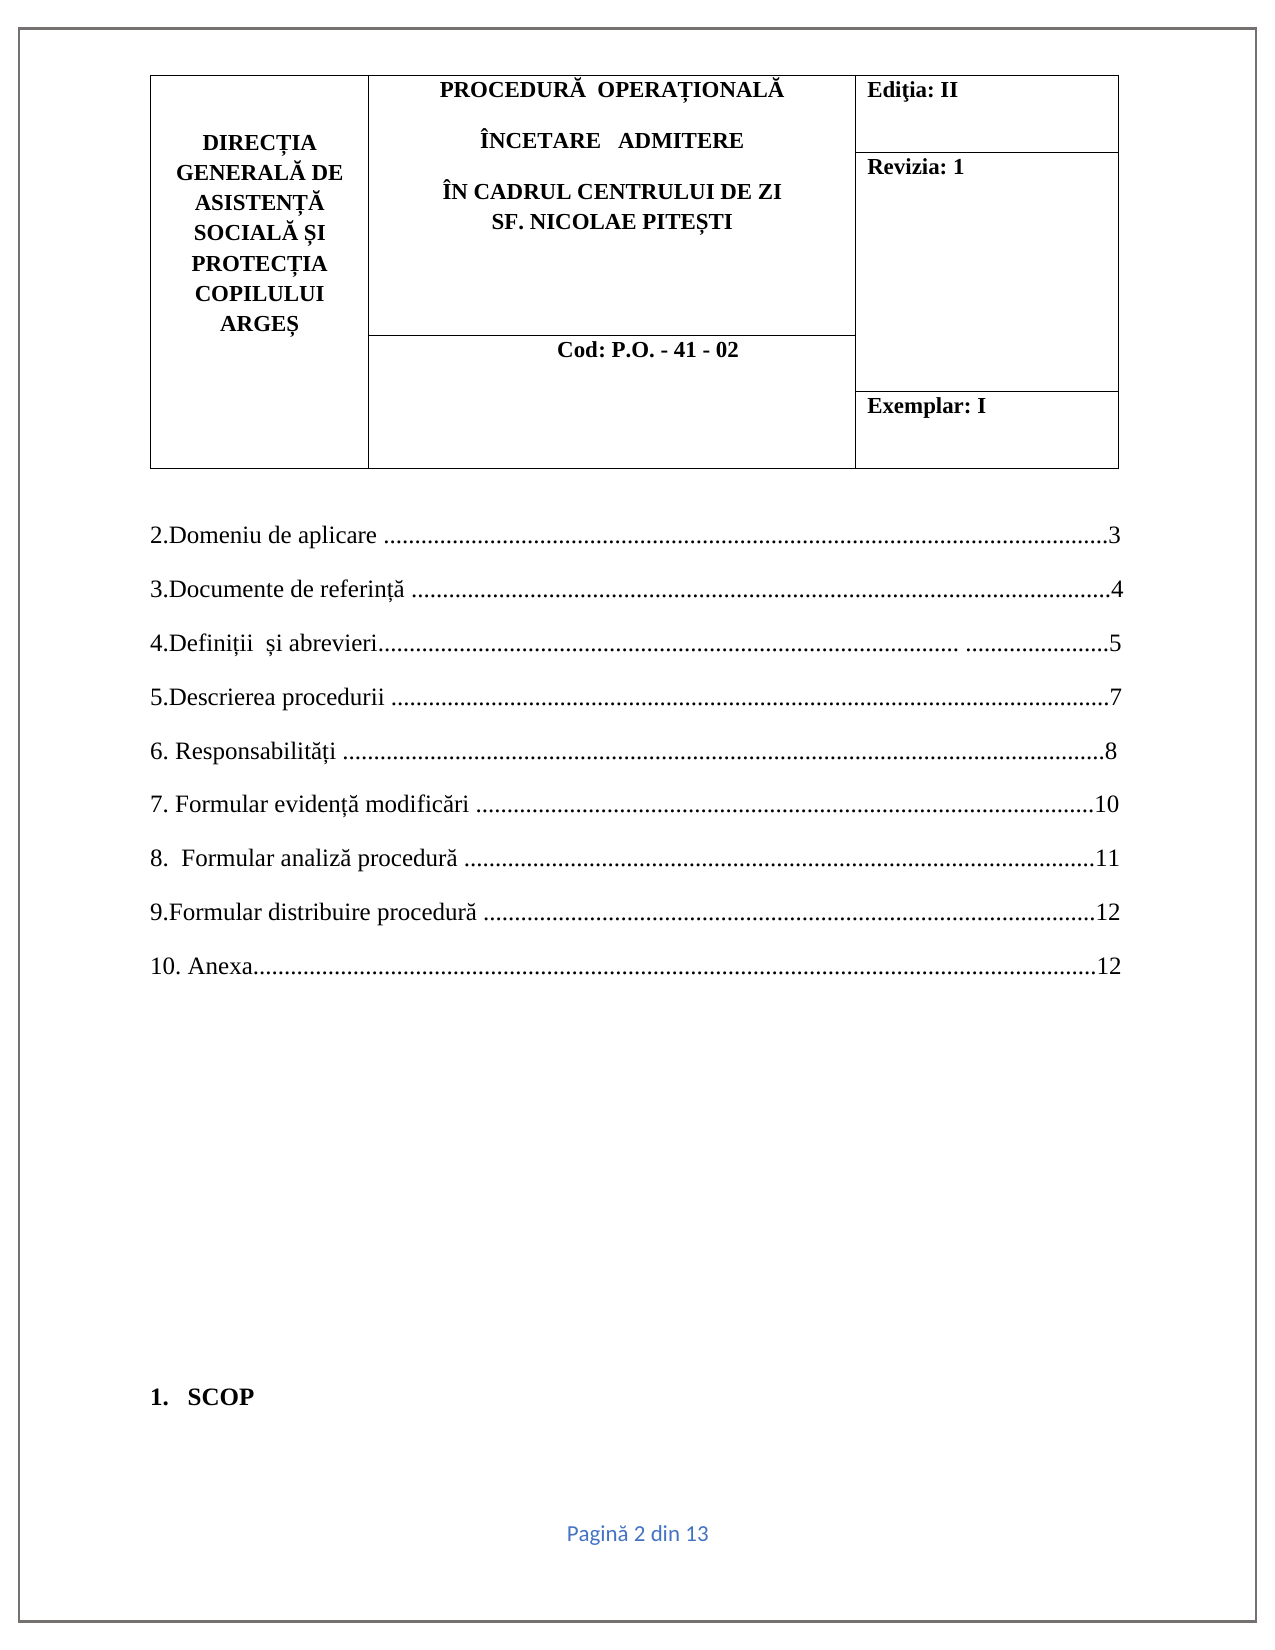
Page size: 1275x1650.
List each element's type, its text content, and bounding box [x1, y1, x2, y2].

text 3.Documente de referință ................................................................................................................4 [150, 574, 1125, 603]
text 2.Domeniu de aplicare ....................................................................................................................3 [150, 520, 1125, 549]
text 5.Descrierea procedurii ...................................................................................................................7 [150, 682, 1125, 711]
text 8. Formular analiză procedură .....................................................................................................11 [150, 843, 1125, 872]
list SCOP [150, 1382, 1125, 1411]
text 6. Responsabilități ..........................................................................................................................8 [150, 736, 1125, 764]
text 9.Formular distribuire procedură ..................................................................................................12 [150, 897, 1125, 926]
text 7. Formular evidență modificări ...................................................................................................10 [150, 789, 1125, 818]
text 10. Anexa.......................................................................................................................................12 [150, 951, 1125, 980]
text 4.Definiții și abrevieri............................................................................................. .......................5 [150, 628, 1125, 657]
